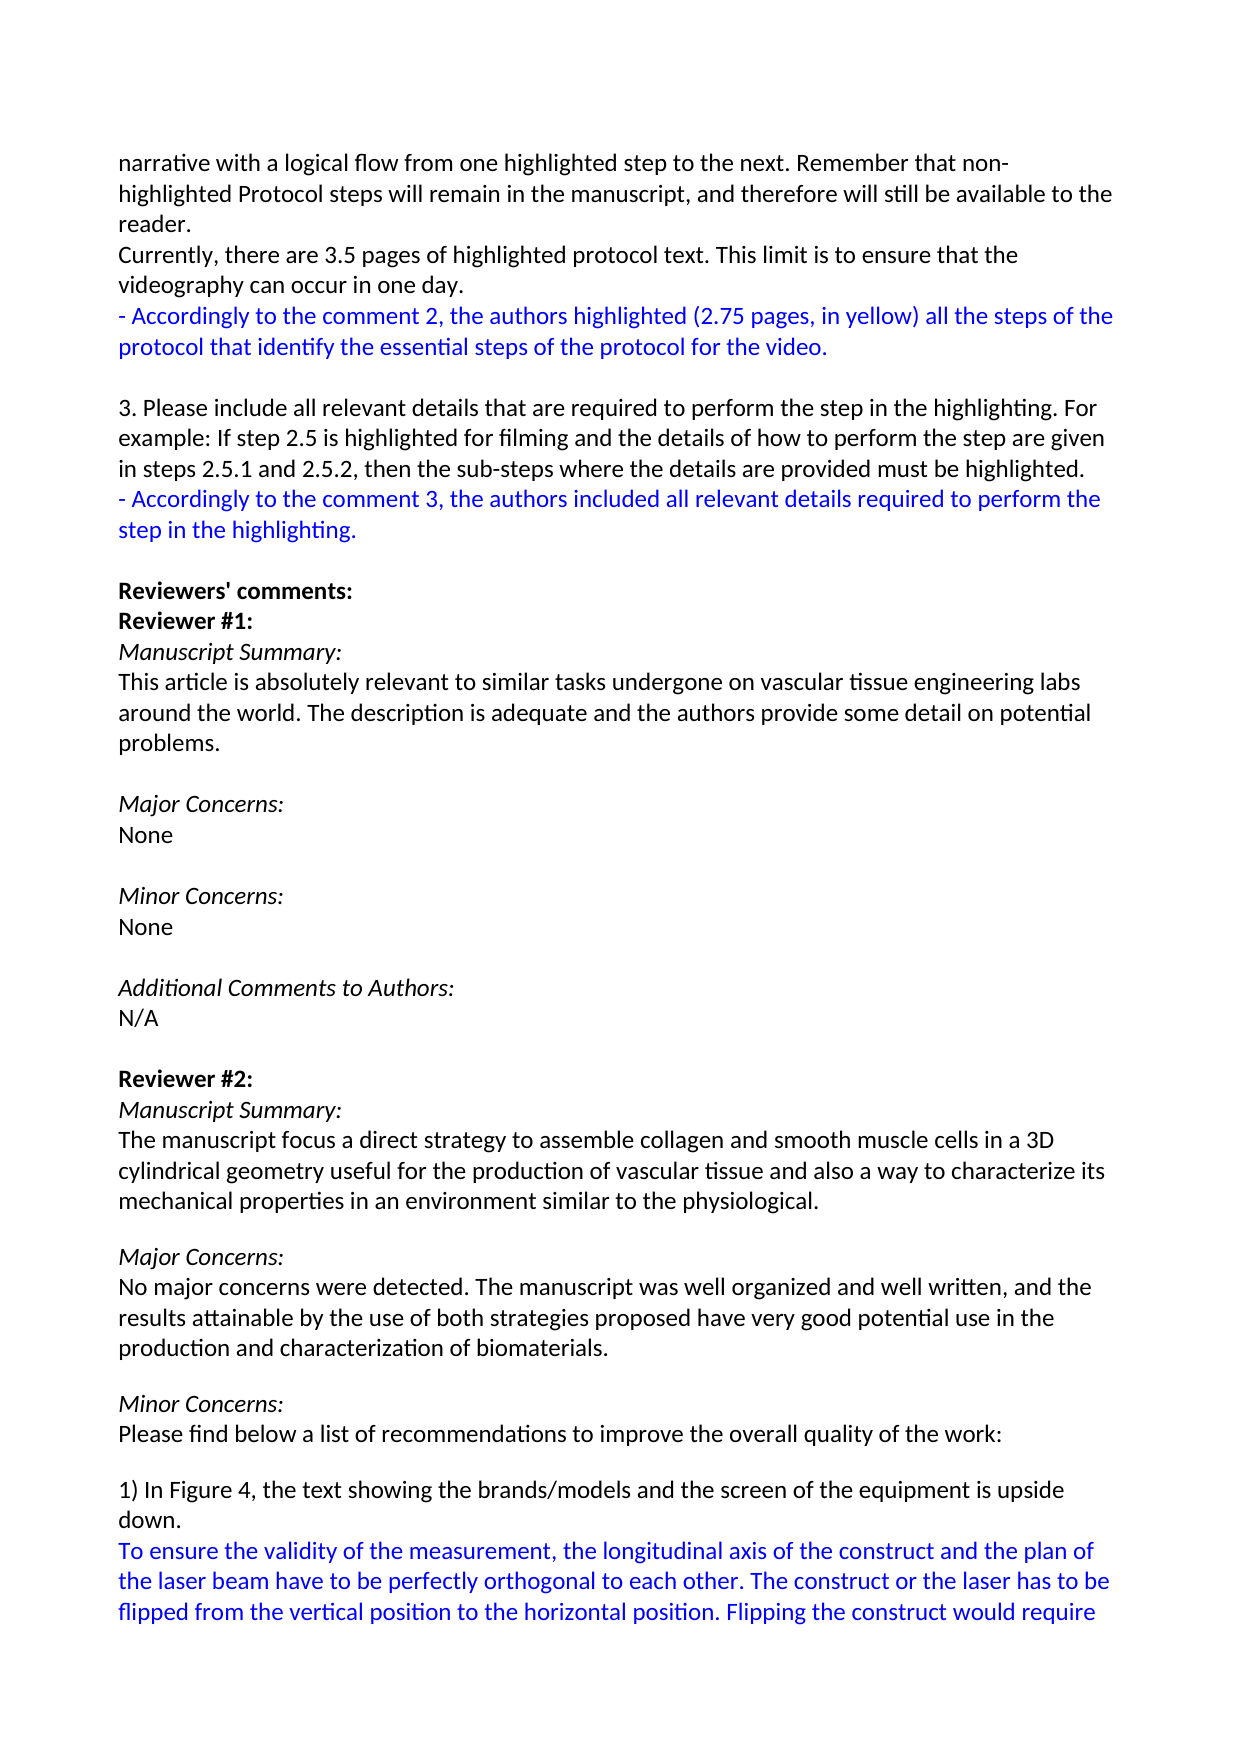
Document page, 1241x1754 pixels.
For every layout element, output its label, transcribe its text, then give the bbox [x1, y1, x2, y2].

text - Accordingly to the comment 2, the authors highlighted (2.75 pages, in yellow) all the steps of the protocol that identify the essential steps of the protocol for the video. [118, 300, 1122, 361]
text Manuscript Summary: [118, 1094, 1122, 1124]
text 3. Please include all relevant details that are required to perform the step in the highlighting. For example: If step 2.5 is highlighted for filming and the details of how to perform the step are given in steps 2.5.1 and 2.5.2, then the sub-steps where the details are provided must be highlighted. [118, 392, 1122, 483]
text Reviewer #1: [118, 605, 1122, 636]
text Currently, there are 3.5 pages of highlighted protocol text. This limit is to ensure that the videography can occur in one day. [118, 239, 1122, 300]
text Reviewer #2: [118, 1063, 1122, 1094]
text Please find below a list of recommendations to improve the overall quality of the work: [118, 1418, 1122, 1449]
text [118, 148, 1122, 239]
text N/A [118, 1002, 1122, 1033]
text Reviewers' comments: [118, 575, 1122, 605]
text No major concerns were detected. The manuscript was well organized and well written, and the results attainable by the use of both strategies proposed have very good potential use in the production and characterization of biomaterials. [118, 1271, 1122, 1363]
text Minor Concerns: [118, 1388, 1122, 1418]
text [118, 1535, 1122, 1627]
text - Accordingly to the comment 3, the authors included all relevant details required to perform the step in the highlighting. [118, 483, 1122, 544]
text This article is absolutely relevant to similar tasks undergone on vascular tissue engineering labs around the world. The description is adequate and the authors provide some detail on potential problems. [118, 666, 1122, 758]
text 1) In Figure 4, the text showing the brands/models and the screen of the equipment is upside down. [118, 1474, 1122, 1535]
text Minor Concerns: [118, 880, 1122, 911]
text The manuscript focus a direct strategy to assemble collagen and smooth muscle cells in a 3D cylindrical geometry useful for the production of vascular tissue and also a way to characterize its mechanical properties in an environment similar to the physiological. [118, 1124, 1122, 1216]
text Major Concerns: [118, 1241, 1122, 1271]
text None [118, 911, 1122, 941]
text Additional Comments to Authors: [118, 972, 1122, 1002]
text Major Concerns: [118, 788, 1122, 819]
text None [118, 819, 1122, 849]
text Manuscript Summary: [118, 636, 1122, 666]
